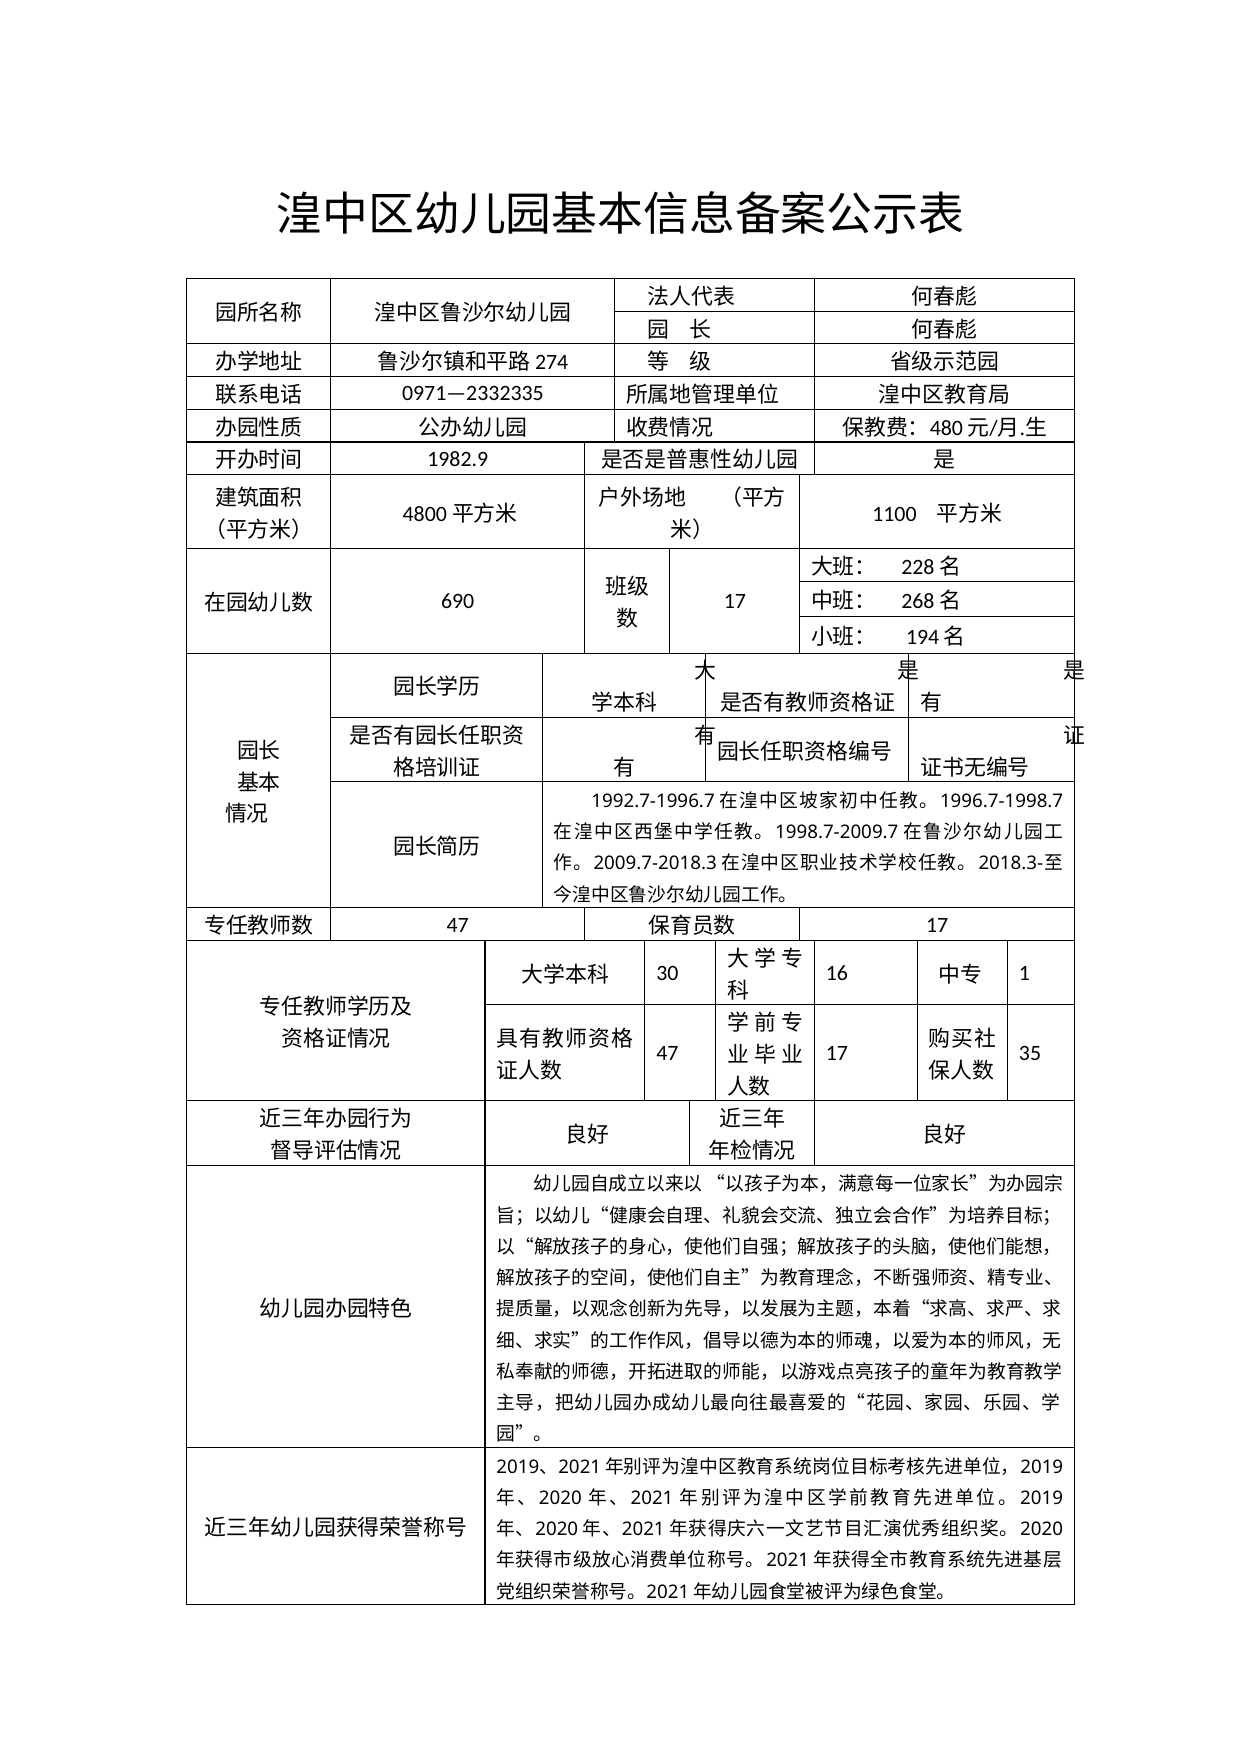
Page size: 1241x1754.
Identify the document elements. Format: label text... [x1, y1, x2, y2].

table_cell 是有 [909, 654, 1074, 717]
table_cell 1992.7-1996.7在湟中区坡家初中任教。1996.7-1998.7在湟中区西堡中学任教。1998.7-2009.7在鲁沙尔幼儿园工作。2009.7-2018.3在湟中区职业技术学校任教。2018.3-至今湟中区鲁沙尔幼儿园工作。 [543, 782, 1074, 907]
table_cell 是否有园长任职资格培训证 [331, 718, 542, 781]
table_cell 办园性质 [187, 410, 330, 441]
table_cell 大班： 228 名 [800, 549, 1074, 581]
table_cell 良好 [486, 1101, 689, 1165]
table_cell 0971—2332335 [331, 377, 614, 409]
table_cell 所属地管理单位 [615, 377, 814, 409]
table_cell 何春彪 [815, 312, 1074, 343]
table_cell 17 [800, 908, 1074, 940]
table_cell 具有教师资格证人数 [486, 1005, 644, 1100]
table_cell 2019、2021年别评为湟中区教育系统岗位目标考核先进单位，2019年、2020年、2021年别评为湟中区学前教育先进单位。2019年、2020年、2021年获得庆六一文艺节目汇演优秀组织奖。2020年获得市级放心消费单位称号。2021年获得全市教育系统先进基层党组织荣誉称号。2021年幼儿园食堂被评为绿色食堂。 [486, 1448, 1074, 1604]
table_cell 4800 平方米 [331, 475, 584, 548]
table_cell 等 级 [615, 344, 814, 376]
table_cell 专任教师数 [187, 908, 330, 940]
table_cell 园长学历 [331, 654, 542, 717]
table_cell 证证书无编号 [909, 718, 1074, 781]
table_cell 开办时间 [187, 443, 330, 474]
table_cell 大学本科 [543, 654, 705, 717]
table_cell 园 长 [615, 312, 814, 343]
text 湟中区幼儿园基本信息备案公示表 [187, 162, 1053, 259]
table_header 湟中区鲁沙尔幼儿园 [331, 279, 614, 343]
table_cell 鲁沙尔镇和平路274 [331, 344, 614, 376]
table_cell 省级示范园 [815, 344, 1074, 376]
table_cell 中专 [918, 941, 1007, 1004]
table_cell 幼儿园自成立以来以 “以孩子为本，满意每一位家长”为办园宗旨；以幼儿“健康会自理、礼貌会交流、独立会合作”为培养目标；以“解放孩子的身心，使他们自强；解放孩子的头脑，使他们能想，解放孩子的空间，使他们自主”为教育理念，不断强师资、精专业、提质量，以观念创新为先导，以发展为主题，本着“求高、求严、求细、求实”的工作作风，倡导以德为本的师魂，以爱为本的师风，无私奉献的师德，开拓进取的师能，以游戏点亮孩子的童年为教育教学主导，把幼儿园办成幼儿最向往最喜爱的“花园、家园、乐园、学园”。 [486, 1166, 1074, 1447]
table_cell 在园幼儿数 [187, 549, 330, 652]
table_cell 47 [331, 908, 584, 940]
table_cell 近三年办园行为 督导评估情况 [187, 1101, 484, 1165]
table_cell 17 [670, 549, 799, 652]
table_header 园所名称 [187, 279, 330, 343]
table_cell 35 [1008, 1005, 1074, 1100]
table_cell 购买社保人数 [918, 1005, 1007, 1100]
table_cell 17 [815, 1005, 917, 1100]
table_cell 47 [645, 1005, 715, 1100]
table_cell 幼儿园办园特色 [187, 1166, 484, 1447]
table_cell 1 [1008, 941, 1074, 1004]
table_cell 学前专业毕业人数 [716, 1005, 814, 1100]
table_cell 湟中区教育局 [815, 377, 1074, 409]
table_cell 中班： 268 名 [800, 582, 1074, 616]
table_cell 收费情况 [615, 410, 814, 441]
table_header 法人代表 [615, 279, 814, 311]
table_cell 是是否有教师资格证 [706, 654, 908, 717]
table_cell 保教费：480元/月.生 [815, 410, 1074, 441]
table_cell 近三年 年检情况 [690, 1101, 814, 1165]
table_cell 良好 [815, 1101, 1074, 1165]
table_cell 公办幼儿园 [331, 410, 614, 441]
table_header 何春彪 [815, 279, 1074, 311]
table_cell 专任教师学历及 资格证情况 [187, 941, 484, 1100]
table_cell 30 [645, 941, 715, 1004]
table_cell 1100 平方米 [800, 475, 1074, 548]
table_cell 1982.9 [331, 443, 584, 474]
table_cell 大学专科 [716, 941, 814, 1004]
table_cell 小班： 194名 [800, 617, 1074, 652]
table_cell 近三年幼儿园获得荣誉称号 [187, 1448, 484, 1604]
table_cell 园长 基本 情况 [187, 654, 330, 907]
table_cell 联系电话 [187, 377, 330, 409]
table_cell 班级数 [585, 549, 669, 652]
table_cell 有有 [543, 718, 705, 781]
table_cell 保育员数 [585, 908, 799, 940]
table_cell 大学本科 [486, 941, 644, 1004]
table_cell 户外场地 （平方米） [585, 475, 799, 548]
table_cell 是否是普惠性幼儿园 [585, 443, 814, 474]
table_cell 690 [331, 549, 584, 652]
table_cell 16 [815, 941, 917, 1004]
table_cell 是 [815, 443, 1074, 474]
table_cell 园长任职资格编号 [706, 718, 908, 781]
table_cell 办学地址 [187, 344, 330, 376]
table_cell 园长简历 [331, 782, 542, 907]
table_cell 建筑面积 （平方米） [187, 475, 330, 548]
